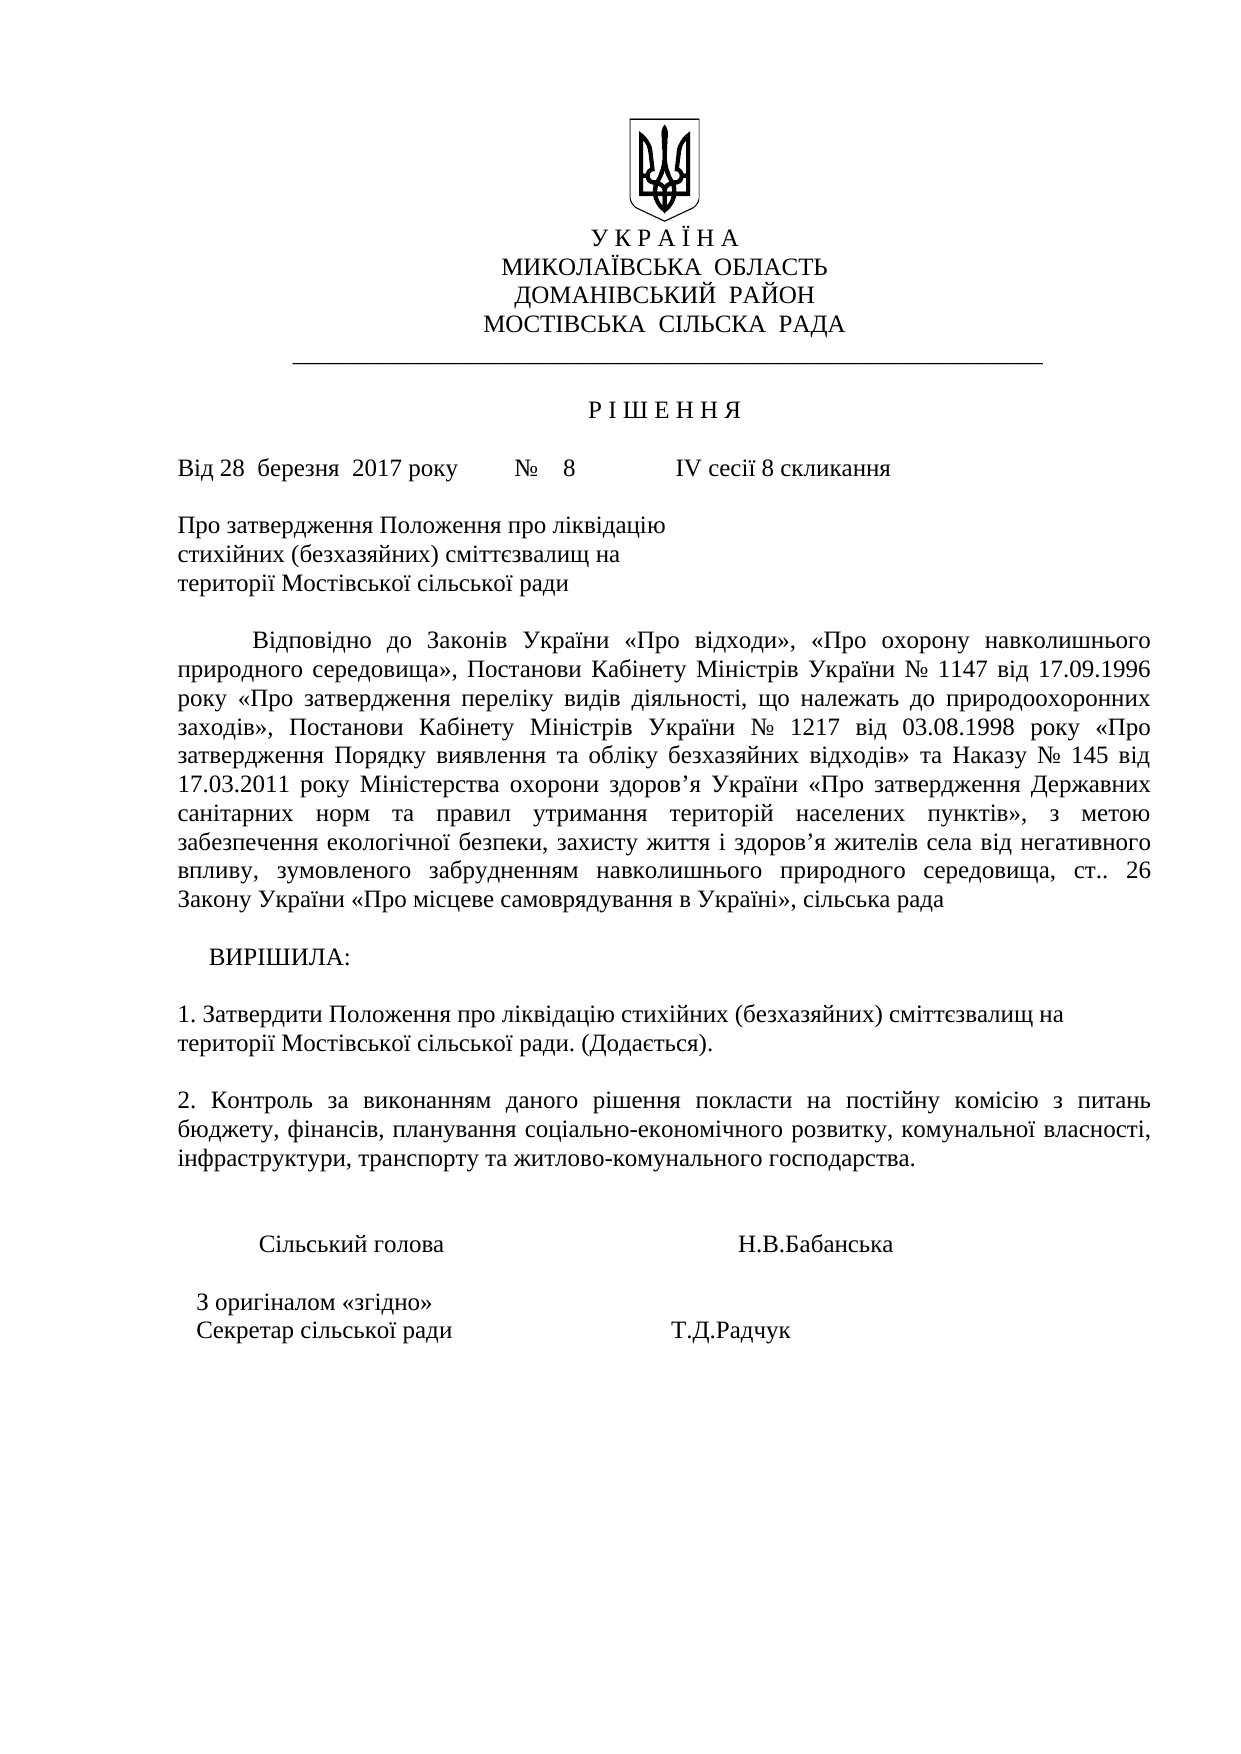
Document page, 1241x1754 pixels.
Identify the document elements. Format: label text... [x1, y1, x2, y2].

text Сільський голова Н.В.Бабанська [177, 1229, 1152, 1258]
text Р І Ш Е Н Н Я [177, 395, 1152, 424]
text ВИРІШИЛА: [177, 942, 1152, 970]
text Про затвердження Положення про ліквідацію [177, 510, 1152, 539]
text 2. Контроль за виконанням даного рішення покласти на постійну комісію з питань бюджету, фінансів, планування соціально-економічного розвитку, комунальної власності, інфраструктури, транспорту та житлово-комунального господарства. [177, 1085, 1152, 1172]
text Секретар сільської ради Т.Д.Радчук [177, 1315, 1152, 1344]
text території Мостівської сільської ради [177, 568, 1152, 597]
text ДОМАНІВСЬКИЙ РАЙОН [177, 280, 1152, 309]
text З оригіналом «згідно» [177, 1287, 1152, 1315]
text стихійних (безхазяйних) сміттєзвалищ на [177, 539, 1152, 568]
text Від 28 березня 2017 року № 8 ІV сесії 8 скликання [177, 453, 1152, 482]
picture [629, 118, 700, 223]
text ____________________________________________________________ [177, 338, 1152, 367]
text 1. Затвердити Положення про ліквідацію стихійних (безхазяйних) сміттєзвалищ на території Мостівської сільської ради. (Додається). [177, 999, 1152, 1057]
text Відповідно до Законів України «Про відходи», «Про охорону навколишнього природного середовища», Постанови Кабінету Міністрів України № 1147 від 17.09.1996 року «Про затвердження переліку видів діяльності, що належать до природоохоронних заходів», Постанови Кабінету Міністрів України № 1217 від 03.08.1998 року «Про затвердження Порядку виявлення та обліку безхазяйних відходів» та Наказу № 145 від 17.03.2011 року Міністерства охорони здоров’я України «Про затвердження Державних санітарних норм та правил утримання територій населених пунктів», з метою забезпечення екологічної безпеки, захисту життя і здоров’я жителів села від негативного впливу, зумовленого забрудненням навколишнього природного середовища, ст.. 26 Закону України «Про місцеве самоврядування в Україні», сільська рада [177, 625, 1152, 913]
text МОСТІВСЬКА СІЛЬСКА РАДА [177, 309, 1152, 338]
text МИКОЛАЇВСЬКА ОБЛАСТЬ [177, 252, 1152, 280]
text У К Р А Ї Н А [177, 223, 1152, 252]
